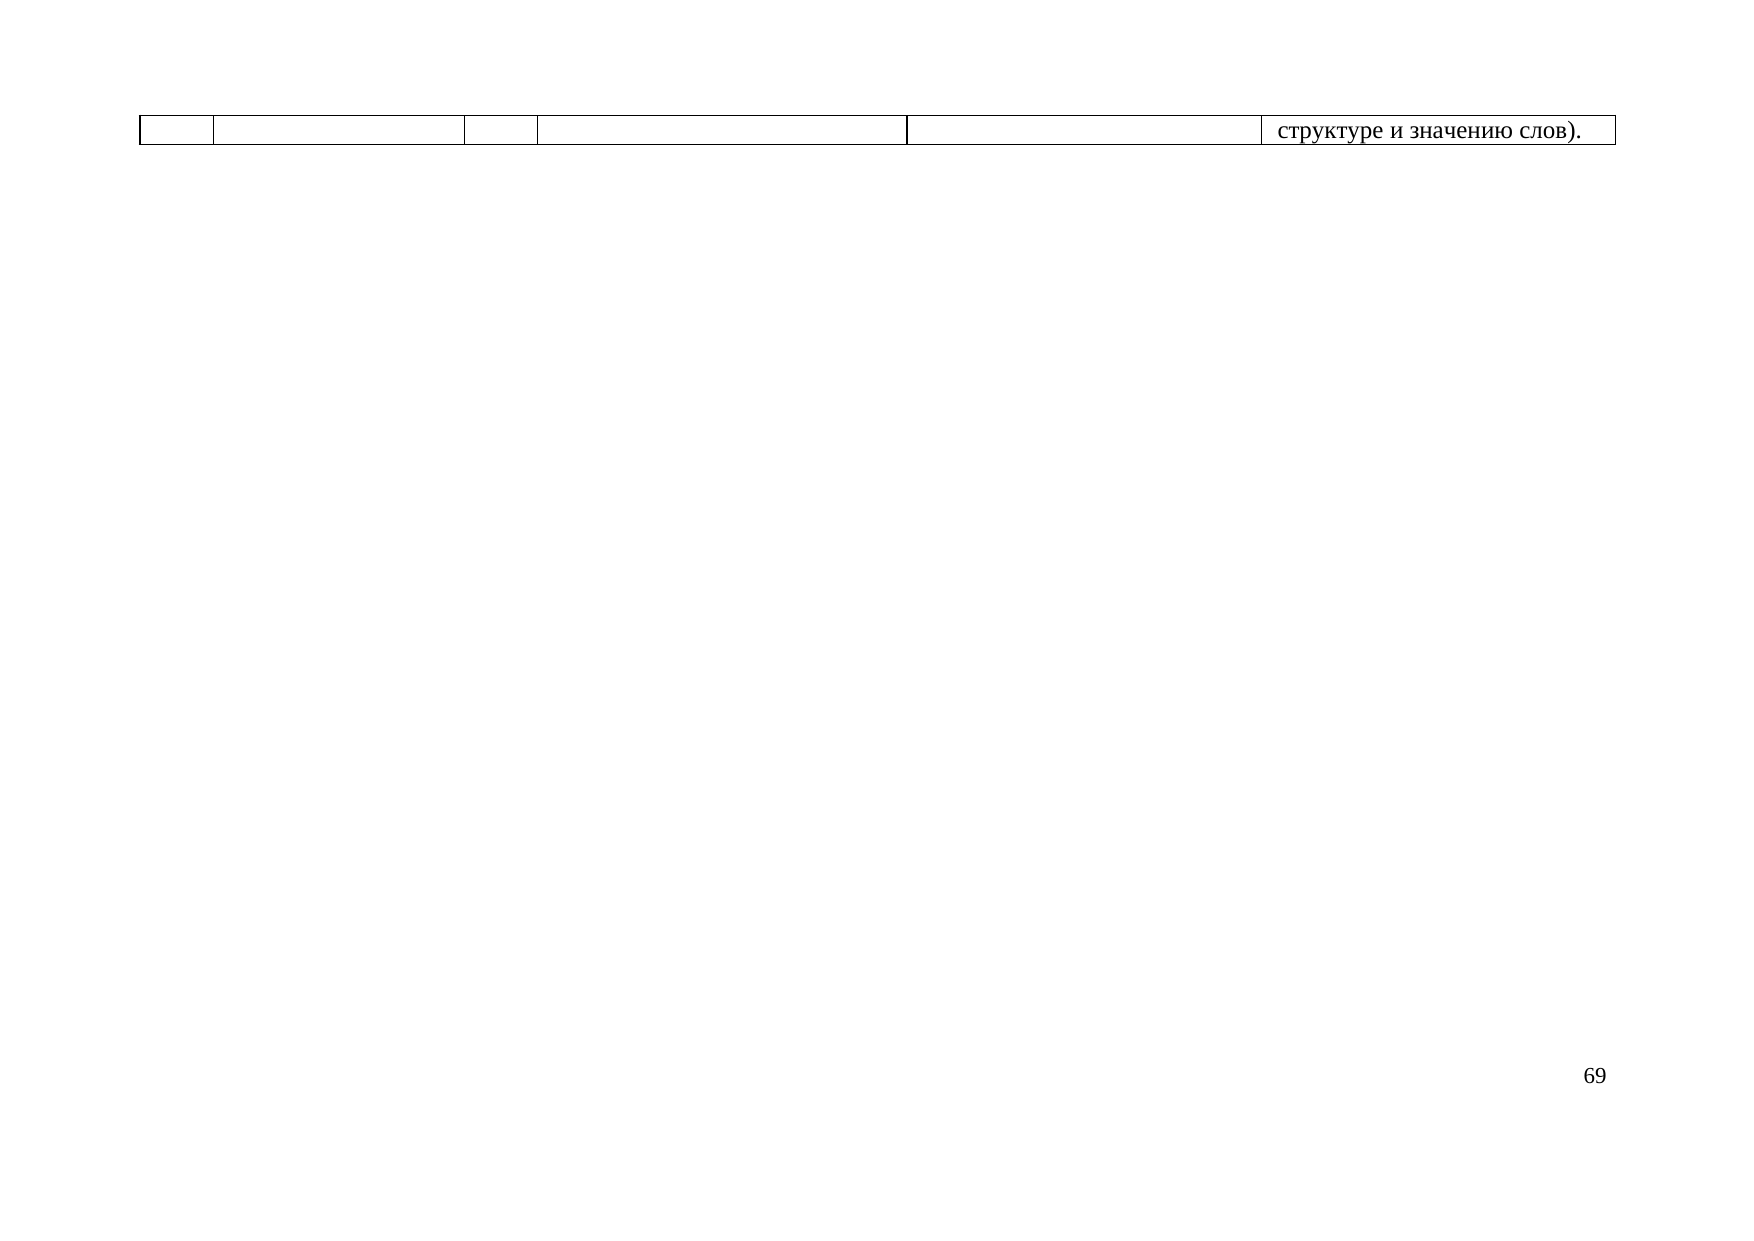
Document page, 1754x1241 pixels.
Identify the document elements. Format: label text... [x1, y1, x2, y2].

table_cell 1 [465, 116, 537, 144]
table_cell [538, 116, 906, 144]
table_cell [1262, 116, 1615, 144]
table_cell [908, 116, 1261, 144]
table_cell 104 [141, 116, 213, 144]
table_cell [214, 116, 464, 144]
